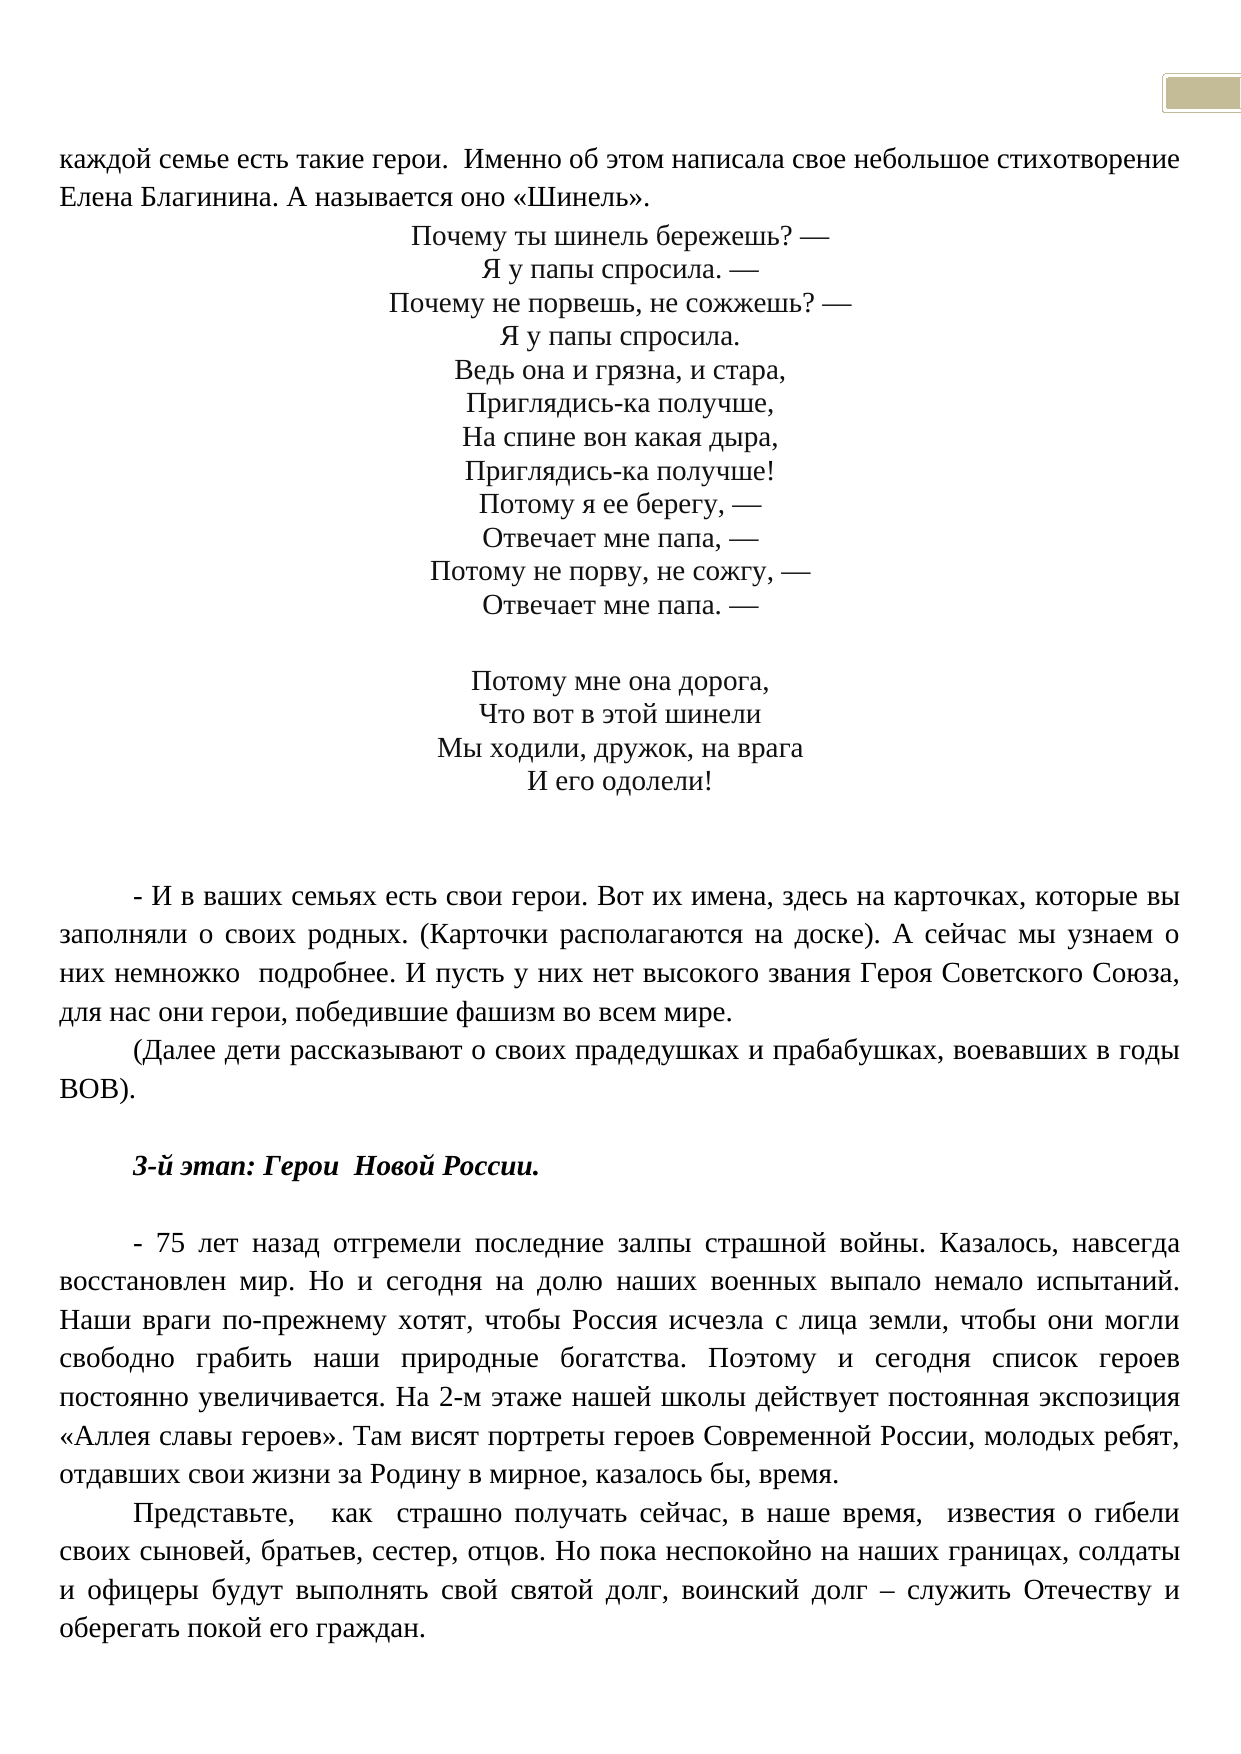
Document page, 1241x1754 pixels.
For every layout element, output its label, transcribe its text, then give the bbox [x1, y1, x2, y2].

text Представьте, как страшно получать сейчас, в наше время, известия о гибели своих сыновей, братьев, сестер, отцов. Но пока неспокойно на наших границах, солдаты и офицеры будут выполнять свой святой долг, воинский долг – служить Отечеству и оберегать покой его граждан. [59, 1495, 1181, 1644]
text Почему ты шинель бережешь? — Я у папы спросила. — Почему не порвешь, не сожжешь? — Я у папы спросила. Ведь она и грязна, и стара, Приглядись-ка получше, На спине вон какая дыра, Приглядись-ка получше! Потому я ее берегу, — Отвечает мне папа, — Потому не порву, не сожгу, — Отвечает мне папа. — [59, 218, 1181, 620]
text 3-й этап: Герои Новой России. [59, 1148, 1181, 1181]
text - 75 лет назад отгремели последние залпы страшной войны. Казалось, навсегда восстановлен мир. Но и сегодня на долю наших военных выпало немало испытаний. Наши враги по-прежнему хотят, чтобы Россия исчезла с лица земли, чтобы они могли свободно грабить наши природные богатства. Поэтому и сегодня список героев постоянно увеличивается. На 2-м этаже нашей школы действует постоянная экспозиция «Аллея славы героев». Там висят портреты героев Современной России, молодых ребят, отдавших свои жизни за Родину в мирное, казалось бы, время. [59, 1225, 1181, 1490]
text (Далее дети рассказывают о своих прадедушках и прабабушках, воевавших в годы ВОВ). [59, 1032, 1181, 1104]
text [59, 141, 1181, 213]
text Потому мне она дорога, Что вот в этой шинели Мы ходили, дружок, на врага И его одолели! [59, 663, 1181, 797]
text - И в ваших семьях есть свои герои. Вот их имена, здесь на карточках, которые вы заполняли о своих родных. (Карточки располагаются на доске). А сейчас мы узнаем о них немножко подробнее. И пусть у них нет высокого звания Героя Советского Союза, для нас они герои, победившие фашизм во всем мире. [59, 878, 1181, 1027]
